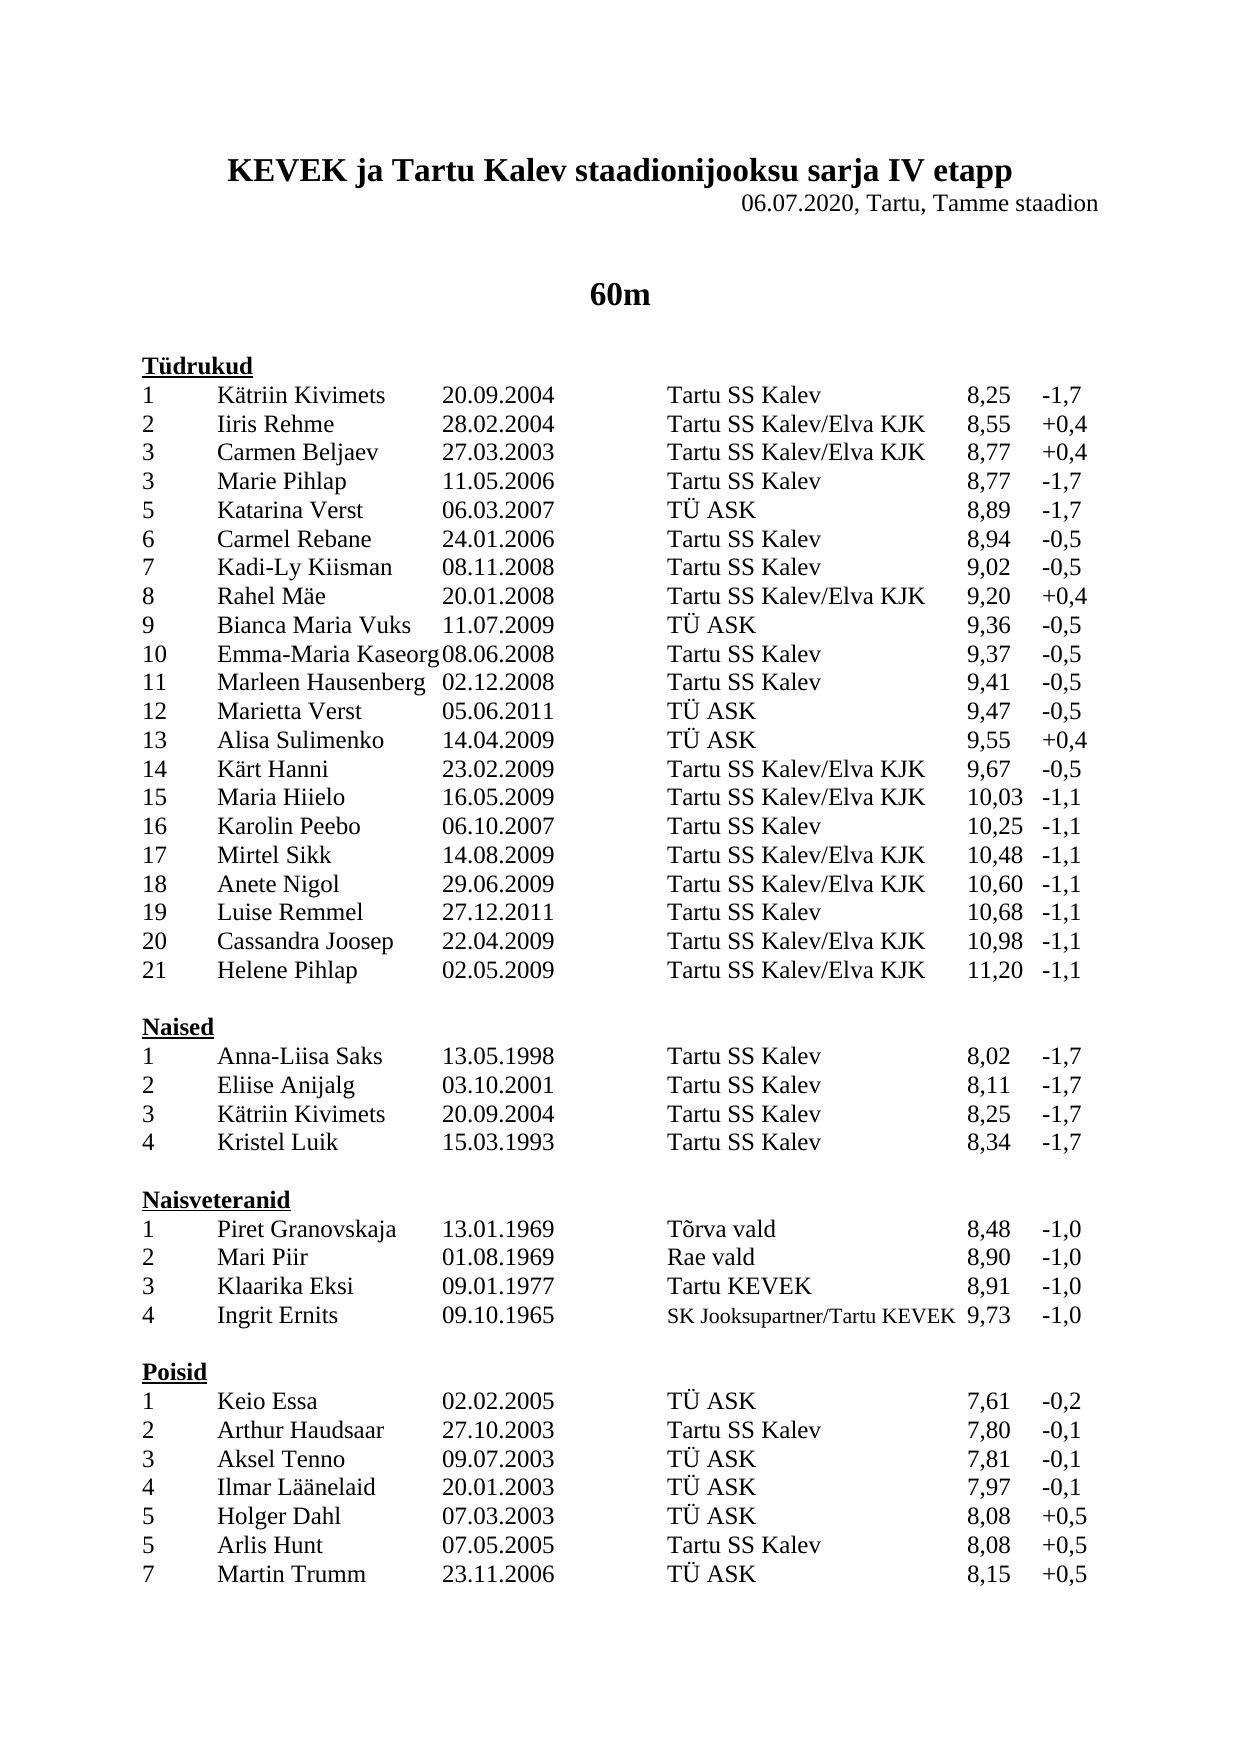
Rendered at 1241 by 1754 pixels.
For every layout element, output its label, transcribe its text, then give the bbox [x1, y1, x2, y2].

text 5 Katarina Verst 06.03.2007 TÜ ASK 8,89 -1,7 [142, 495, 1098, 524]
text 1 Piret Granovskaja 13.01.1969 Tõrva vald 8,48 -1,0 [142, 1214, 1098, 1242]
text 9 Bianca Maria Vuks 11.07.2009 TÜ ASK 9,36 -0,5 [142, 610, 1098, 639]
text 15 Maria Hiielo 16.05.2009 Tartu SS Kalev/Elva KJK 10,03 -1,1 [142, 782, 1098, 811]
text 13 Alisa Sulimenko 14.04.2009 TÜ ASK 9,55 +0,4 [142, 725, 1098, 754]
text 20 Cassandra Joosep 22.04.2009 Tartu SS Kalev/Elva KJK 10,98 -1,1 [142, 926, 1098, 955]
text 3 Aksel Tenno 09.07.2003 TÜ ASK 7,81 -0,1 [142, 1444, 1098, 1472]
text 16 Karolin Peebo 06.10.2007 Tartu SS Kalev 10,25 -1,1 [142, 811, 1098, 840]
text 3 Kätriin Kivimets 20.09.2004 Tartu SS Kalev 8,25 -1,7 [142, 1099, 1098, 1127]
text KEVEK ja Tartu Kalev staadionijooksu sarja IV etapp [142, 150, 1098, 188]
text 2 Mari Piir 01.08.1969 Rae vald 8,90 -1,0 [142, 1242, 1098, 1271]
text 6 Carmel Rebane 24.01.2006 Tartu SS Kalev 8,94 -0,5 [142, 524, 1098, 552]
text 3 Klaarika Eksi 09.01.1977 Tartu KEVEK 8,91 -1,0 [142, 1271, 1098, 1300]
text 2 Arthur Haudsaar 27.10.2003 Tartu SS Kalev 7,80 -0,1 [142, 1415, 1098, 1444]
text 19 Luise Remmel 27.12.2011 Tartu SS Kalev 10,68 -1,1 [142, 897, 1098, 926]
text 5 Holger Dahl 07.03.2003 TÜ ASK 8,08 +0,5 [142, 1501, 1098, 1530]
text Naised [142, 1012, 1098, 1041]
text 14 Kärt Hanni 23.02.2009 Tartu SS Kalev/Elva KJK 9,67 -0,5 [142, 754, 1098, 782]
text 1 Kätriin Kivimets 20.09.2004 Tartu SS Kalev 8,25 -1,7 [142, 380, 1098, 409]
text 3 Carmen Beljaev 27.03.2003 Tartu SS Kalev/Elva KJK 8,77 +0,4 [142, 437, 1098, 466]
text 10 Emma-Maria Kaseorg 08.06.2008 Tartu SS Kalev 9,37 -0,5 [142, 639, 1098, 667]
text 12 Marietta Verst 05.06.2011 TÜ ASK 9,47 -0,5 [142, 696, 1098, 725]
text 3 Marie Pihlap 11.05.2006 Tartu SS Kalev 8,77 -1,7 [142, 466, 1098, 495]
text 2 Iiris Rehme 28.02.2004 Tartu SS Kalev/Elva KJK 8,55 +0,4 [142, 409, 1098, 437]
text 4 Kristel Luik 15.03.1993 Tartu SS Kalev 8,34 -1,7 [142, 1127, 1098, 1156]
text 21 Helene Pihlap 02.05.2009 Tartu SS Kalev/Elva KJK 11,20 -1,1 [142, 955, 1098, 984]
text 17 Mirtel Sikk 14.08.2009 Tartu SS Kalev/Elva KJK 10,48 -1,1 [142, 840, 1098, 869]
text 1 Anna-Liisa Saks 13.05.1998 Tartu SS Kalev 8,02 -1,7 [142, 1041, 1098, 1070]
text 7 Kadi-Ly Kiisman 08.11.2008 Tartu SS Kalev 9,02 -0,5 [142, 552, 1098, 581]
text Tüdrukud [142, 351, 1098, 380]
text 5 Arlis Hunt 07.05.2005 Tartu SS Kalev 8,08 +0,5 [142, 1530, 1098, 1559]
text 4 Ilmar Läänelaid 20.01.2003 TÜ ASK 7,97 -0,1 [142, 1472, 1098, 1501]
text 8 Rahel Mäe 20.01.2008 Tartu SS Kalev/Elva KJK 9,20 +0,4 [142, 581, 1098, 610]
text 2 Eliise Anijalg 03.10.2001 Tartu SS Kalev 8,11 -1,7 [142, 1070, 1098, 1099]
text Poisid [142, 1357, 1098, 1386]
text 18 Anete Nigol 29.06.2009 Tartu SS Kalev/Elva KJK 10,60 -1,1 [142, 869, 1098, 897]
text 11 Marleen Hausenberg 02.12.2008 Tartu SS Kalev 9,41 -0,5 [142, 667, 1098, 696]
text 06.07.2020, Tartu, Tamme staadion [142, 188, 1098, 217]
text 60m [142, 274, 1098, 313]
text 1 Keio Essa 02.02.2005 TÜ ASK 7,61 -0,2 [142, 1386, 1098, 1415]
text 4 Ingrit Ernits 09.10.1965 SK Jooksupartner/Tartu KEVEK 9,73 -1,0 [142, 1300, 1098, 1329]
text 7 Martin Trumm 23.11.2006 TÜ ASK 8,15 +0,5 [142, 1559, 1098, 1587]
text Naisveteranid [142, 1185, 1098, 1214]
